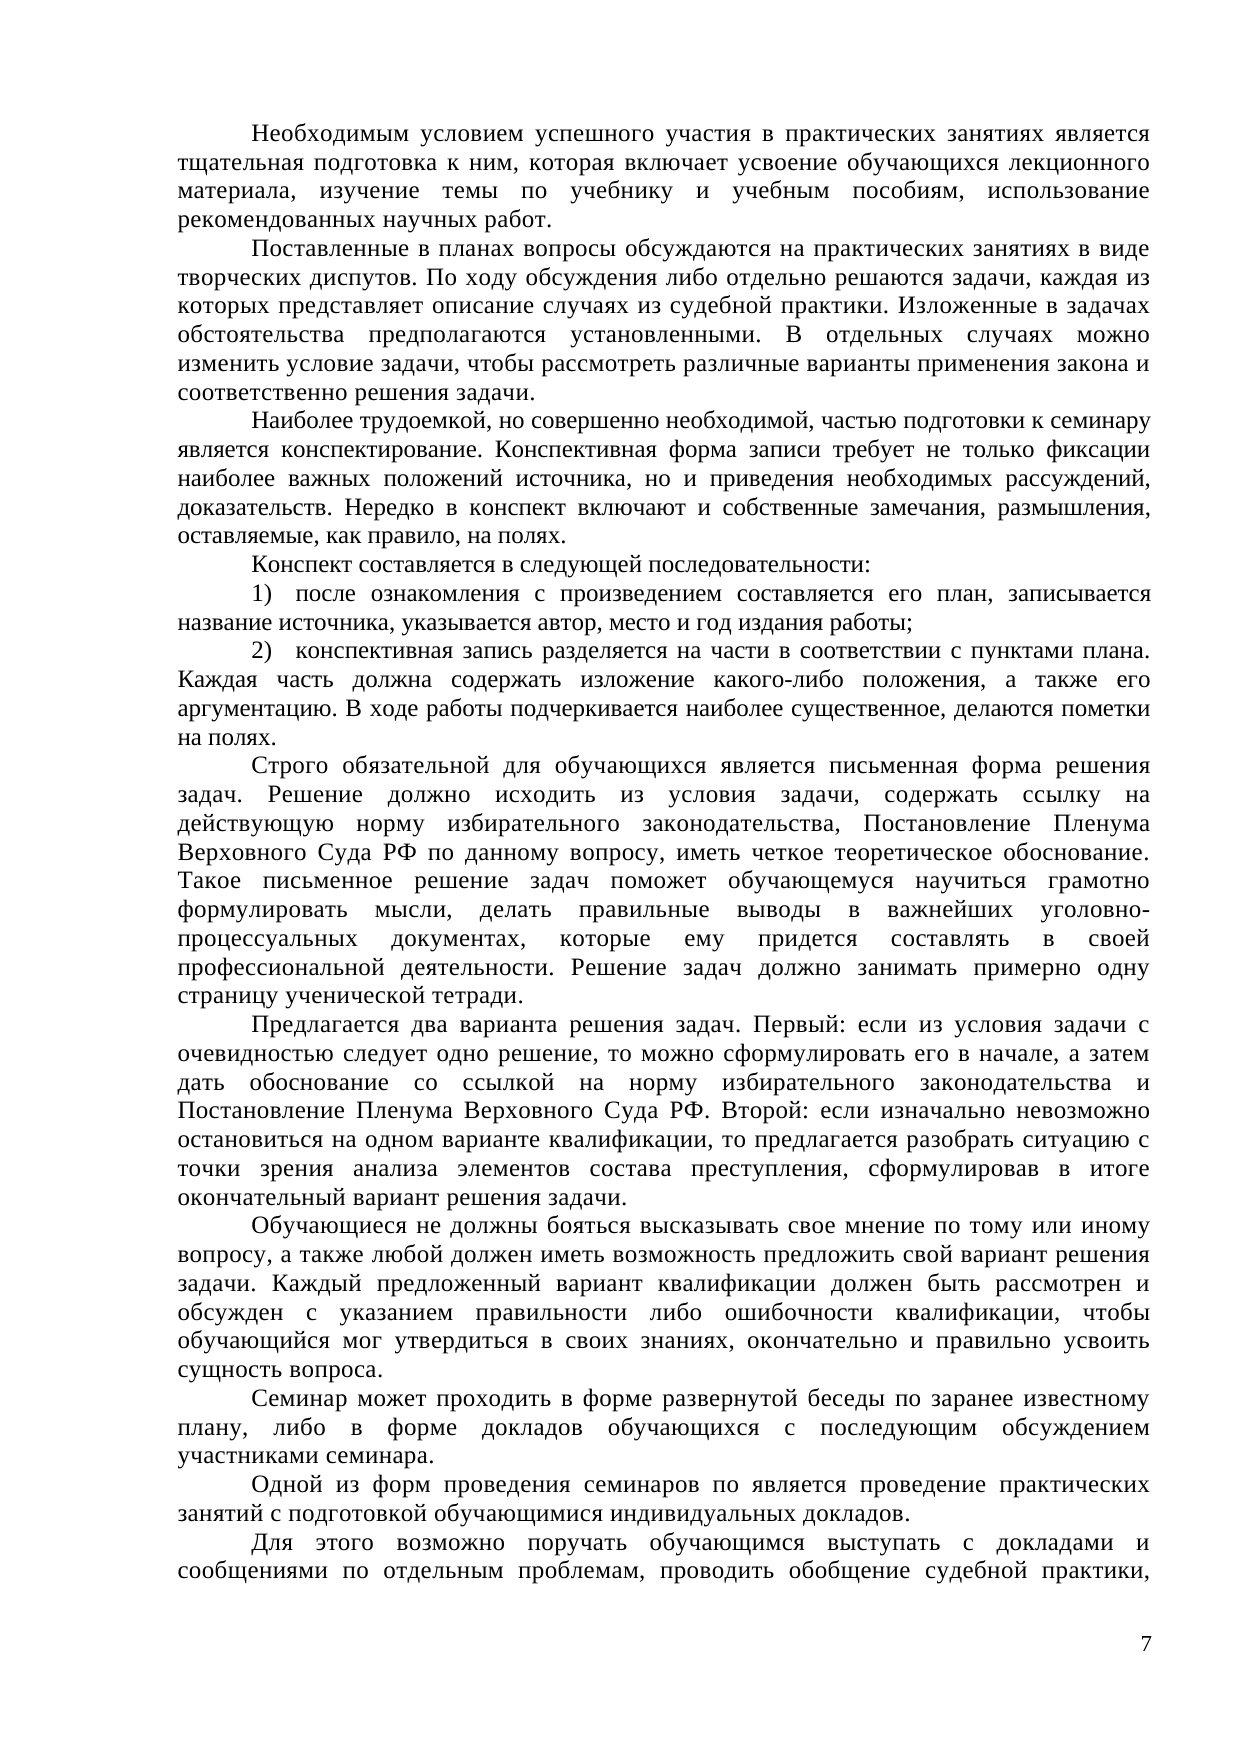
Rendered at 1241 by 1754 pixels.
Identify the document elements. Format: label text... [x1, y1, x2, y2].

text Поставленные в планах вопросы обсуждаются на практических занятиях в виде творческих диспутов. По ходу обсуждения либо отдельно решаются задачи, каждая из которых представляет описание случаях из судебной практики. Изложенные в задачах обстоятельства предполагаются установленными. В отдельных случаях можно изменить условие задачи, чтобы рассмотреть различные варианты применения закона и соответственно решения задачи. [177, 233, 1152, 406]
text Строго обязательной для обучающихся является письменная форма решения задач. Решение должно исходить из условия задачи, содержать ссылку на действующую норму избирательного законодательства, Постановление Пленума Верховного Суда РФ по данному вопросу, иметь четкое теоретическое обоснование. Такое письменное решение задач поможет обучающемуся научиться грамотно формулировать мысли, делать правильные выводы в важнейших уголовно-процессуальных документах, которые ему придется составлять в своей профессиональной деятельности. Решение задач должно занимать примерно одну страницу ученической тетради. [177, 751, 1152, 1009]
text Обучающиеся не должны бояться высказывать свое мнение по тому или иному вопросу, а также любой должен иметь возможность предложить свой вариант решения задачи. Каждый предложенный вариант квалификации должен быть рассмотрен и обсужден с указанием правильности либо ошибочности квалификации, чтобы обучающийся мог утвердиться в своих знаниях, окончательно и правильно усвоить сущность вопроса. [177, 1211, 1152, 1383]
text Наиболее трудоемкой, но совершенно необходимой, частью подготовки к семинару является конспектирование. Конспективная форма записи требует не только фиксации наиболее важных положений источника, но и приведения необходимых рассуждений, доказательств. Нередко в конспект включают и собственные замечания, размышления, оставляемые, как правило, на полях. [177, 406, 1152, 549]
text Одной из форм проведения семинаров по является проведение практических занятий с подготовкой обучающимися индивидуальных докладов. [177, 1469, 1152, 1527]
text Необходимым условием успешного участия в практических занятиях является тщательная подготовка к ним, которая включает усвоение обучающихся лекционного материала, изучение темы по учебнику и учебным пособиям, использование рекомендованных научных работ. [177, 118, 1152, 233]
text Предлагается два варианта решения задач. Первый: если из условия задачи с очевидностью следует одно решение, то можно сформулировать его в начале, а затем дать обоснование со ссылкой на норму избирательного законодательства и Постановление Пленума Верховного Суда РФ. Второй: если изначально невозможно остановиться на одном варианте квалификации, то предлагается разобрать ситуацию с точки зрения анализа элементов состава преступления, сформулировав в итоге окончательный вариант решения задачи. [177, 1009, 1152, 1211]
list конспективная запись разделяется на части в соответствии с пунктами плана. Каждая часть должна содержать изложение какого-либо положения, а также его аргументацию. В ходе работы подчеркивается наиболее существенное, делаются пометки на полях. [177, 636, 1152, 751]
text Конспект составляется в следующей последовательности: [177, 549, 1152, 578]
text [177, 1527, 1152, 1584]
list после ознакомления с произведением составляется его план, записывается название источника, указывается автор, место и год издания работы; [177, 578, 1152, 636]
text Семинар может проходить в форме развернутой беседы по заранее известному плану, либо в форме докладов обучающихся с последующим обсуждением участниками семинара. [177, 1383, 1152, 1469]
